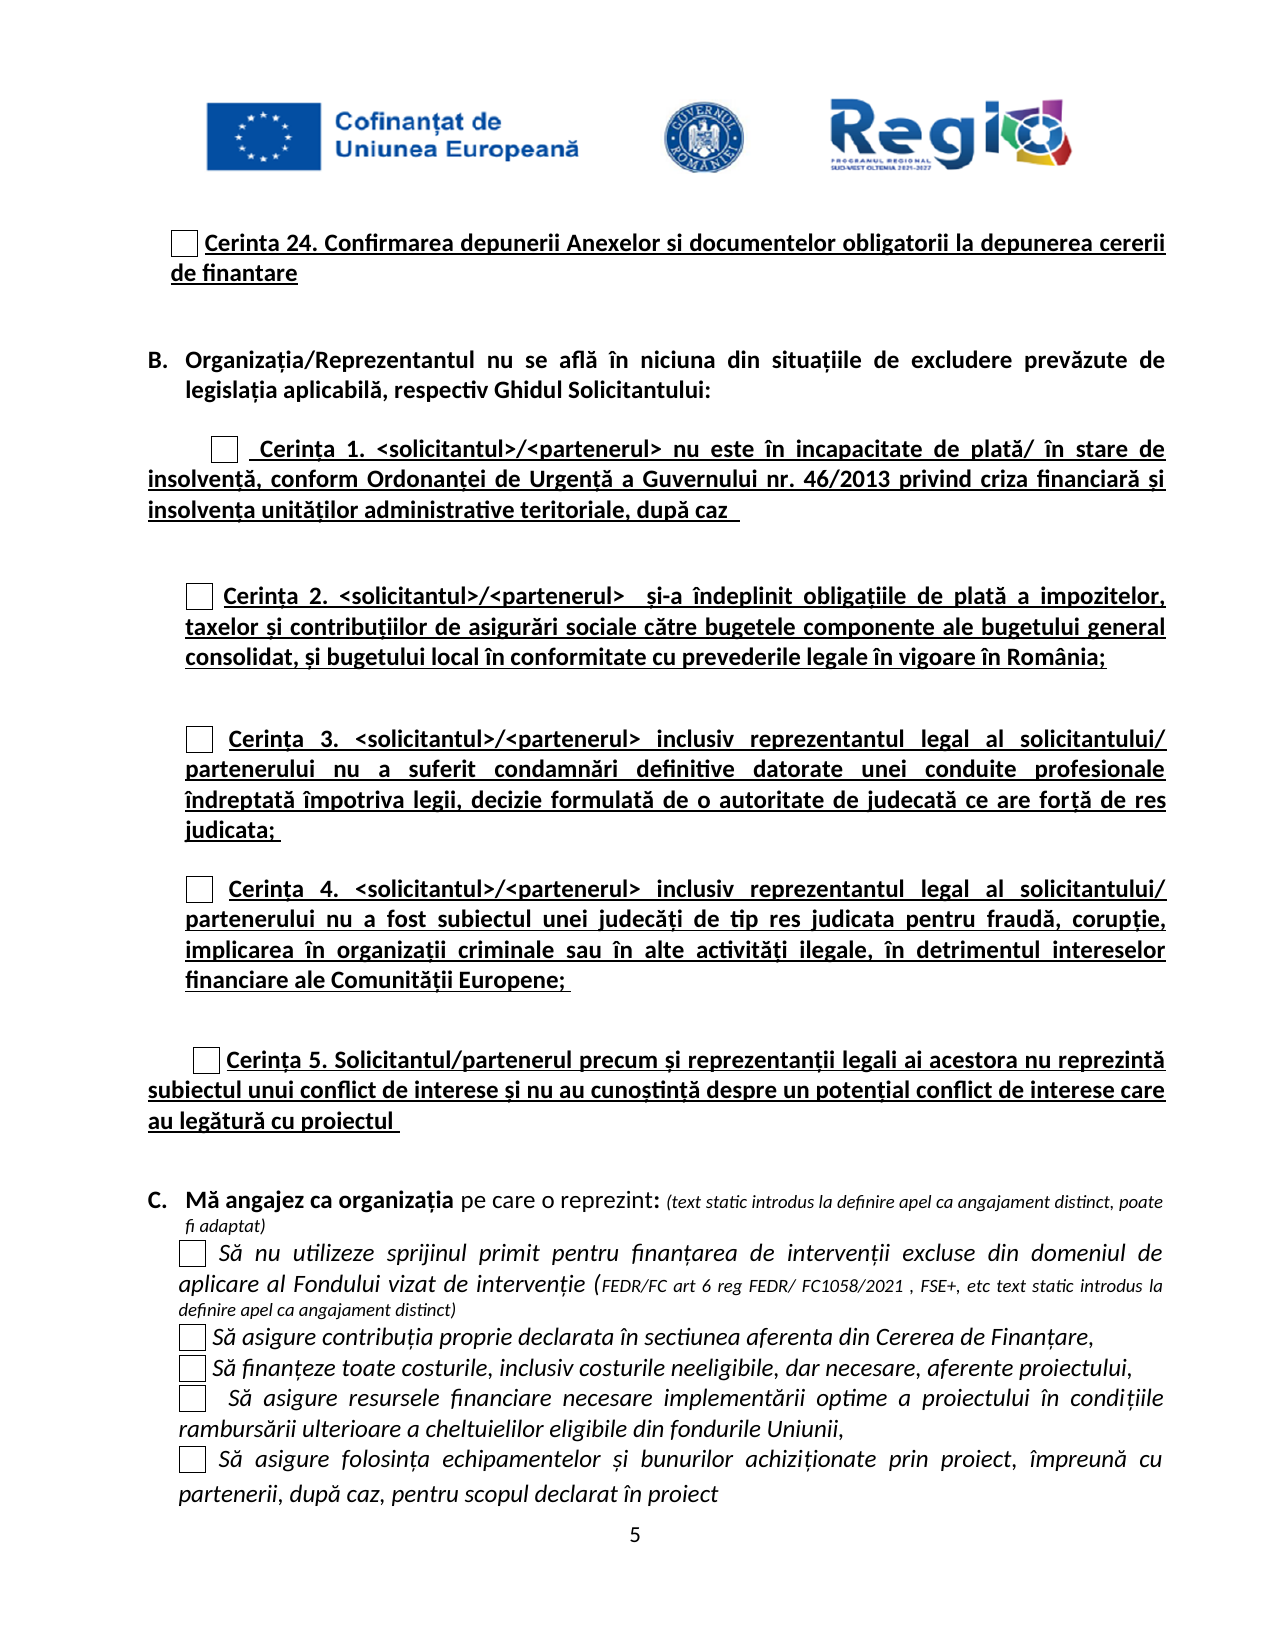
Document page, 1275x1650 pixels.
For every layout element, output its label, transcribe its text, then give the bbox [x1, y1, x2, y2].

list Să asigure contribuţia proprie declarata în sectiunea aferenta din Cererea de Finanțare, [178, 1321, 1166, 1352]
list Organizația/Reprezentantul nu se află în niciuna din situațiile de excludere prevăzute de legislația aplicabilă, respectiv Ghidul Solicitantului: [148, 344, 1166, 405]
text Cerința 1. <solicitantul>/<partenerul> nu este în incapacitate de plată/ în stare de insolvenţă, conform Ordonanței de Urgență a Guvernului nr. 46/2013 privind criza financiară și insolvența unităților administrative teritoriale, după caz [148, 433, 1166, 489]
list Cerinta 24. Confirmarea depunerii Anexelor si documentelor obligatorii la depunerea cererii de finantare [170, 227, 1166, 288]
text Să asigure folosința echipamentelor şi bunurilor achiziţionate prin proiect, împreună cu partenerii, după caz, pentru scopul declarat în proiect [178, 1443, 1166, 1509]
list Cerința 3. <solicitantul>/<partenerul> inclusiv reprezentantul legal al solicitantului/ partenerului nu a suferit condamnări definitive datorate unei conduite profesionale îndreptată împotriva legii, decizie formulată de o autoritate de judecată ce are forţă de res judicata; [185, 812, 1166, 845]
text Cerința 5. Solicitantul/partenerul precum și reprezentanții legali ai acestora nu reprezintă subiectul unui conflict de interese și nu au cunoștință despre un potențial conflict de interese care au legătură cu proiectul [148, 1102, 1166, 1135]
picture [170, 73, 1100, 199]
list Mă angajez ca organizația pe care o reprezint: (text static introdus la definire apel ca angajament distinct, poate fi adaptat) [148, 1184, 1166, 1237]
list Cerința 4. <solicitantul>/<partenerul> inclusiv reprezentantul legal al solicitantului/ partenerului nu a fost subiectul unei judecăţi de tip res judicata pentru fraudă, corupţie, implicarea în organizaţii criminale sau în alte activităţi ilegale, în detrimentul intereselor financiare ale Comunităţii Europene; [185, 873, 1166, 930]
list Cerința 2. <solicitantul>/<partenerul> şi-a îndeplinit obligaţiile de plată a impozitelor, taxelor şi contribuţiilor de asigurări sociale către bugetele componente ale bugetului general consolidat, și bugetului local în conformitate cu prevederile legale în vigoare în România; [185, 639, 1166, 672]
list Cerința 2. <solicitantul>/<partenerul> şi-a îndeplinit obligaţiile de plată a impozitelor, taxelor şi contribuţiilor de asigurări sociale către bugetele componente ale bugetului general consolidat, și bugetului local în conformitate cu prevederile legale în vigoare în România; [185, 581, 1166, 637]
text Cerința 5. Solicitantul/partenerul precum și reprezentanții legali ai acestora nu reprezintă subiectul unui conflict de interese și nu au cunoștință despre un potențial conflict de interese care au legătură cu proiectul [148, 1044, 1166, 1100]
text Cerința 1. <solicitantul>/<partenerul> nu este în incapacitate de plată/ în stare de insolvenţă, conform Ordonanței de Urgență a Guvernului nr. 46/2013 privind criza financiară și insolvența unităților administrative teritoriale, după caz [148, 491, 1166, 524]
list Să finanţeze toate costurile, inclusiv costurile neeligibile, dar necesare, aferente proiectului, [178, 1352, 1166, 1382]
list Cerința 3. <solicitantul>/<partenerul> inclusiv reprezentantul legal al solicitantului/ partenerului nu a suferit condamnări definitive datorate unei conduite profesionale îndreptată împotriva legii, decizie formulată de o autoritate de judecată ce are forţă de res judicata; [185, 781, 1166, 810]
list Cerința 4. <solicitantul>/<partenerul> inclusiv reprezentantul legal al solicitantului/ partenerului nu a fost subiectul unei judecăţi de tip res judicata pentru fraudă, corupţie, implicarea în organizaţii criminale sau în alte activităţi ilegale, în detrimentul intereselor financiare ale Comunităţii Europene; [185, 931, 1166, 960]
list Să nu utilizeze sprijinul primit pentru finanțarea de intervenții excluse din domeniul de aplicare al Fondului vizat de intervenție (FEDR/FC art 6 reg FEDR/ FC1058/2021 , FSE+, etc text static introdus la definire apel ca angajament distinct) [178, 1237, 1166, 1321]
list Cerința 4. <solicitantul>/<partenerul> inclusiv reprezentantul legal al solicitantului/ partenerului nu a fost subiectul unei judecăţi de tip res judicata pentru fraudă, corupţie, implicarea în organizaţii criminale sau în alte activităţi ilegale, în detrimentul intereselor financiare ale Comunităţii Europene; [185, 962, 1166, 995]
list Să asigure resursele financiare necesare implementării optime a proiectului în condiţiile rambursării ulterioare a cheltuielilor eligibile din fondurile Uniunii, [178, 1382, 1166, 1443]
list Cerința 3. <solicitantul>/<partenerul> inclusiv reprezentantul legal al solicitantului/ partenerului nu a suferit condamnări definitive datorate unei conduite profesionale îndreptată împotriva legii, decizie formulată de o autoritate de judecată ce are forţă de res judicata; [185, 723, 1166, 779]
